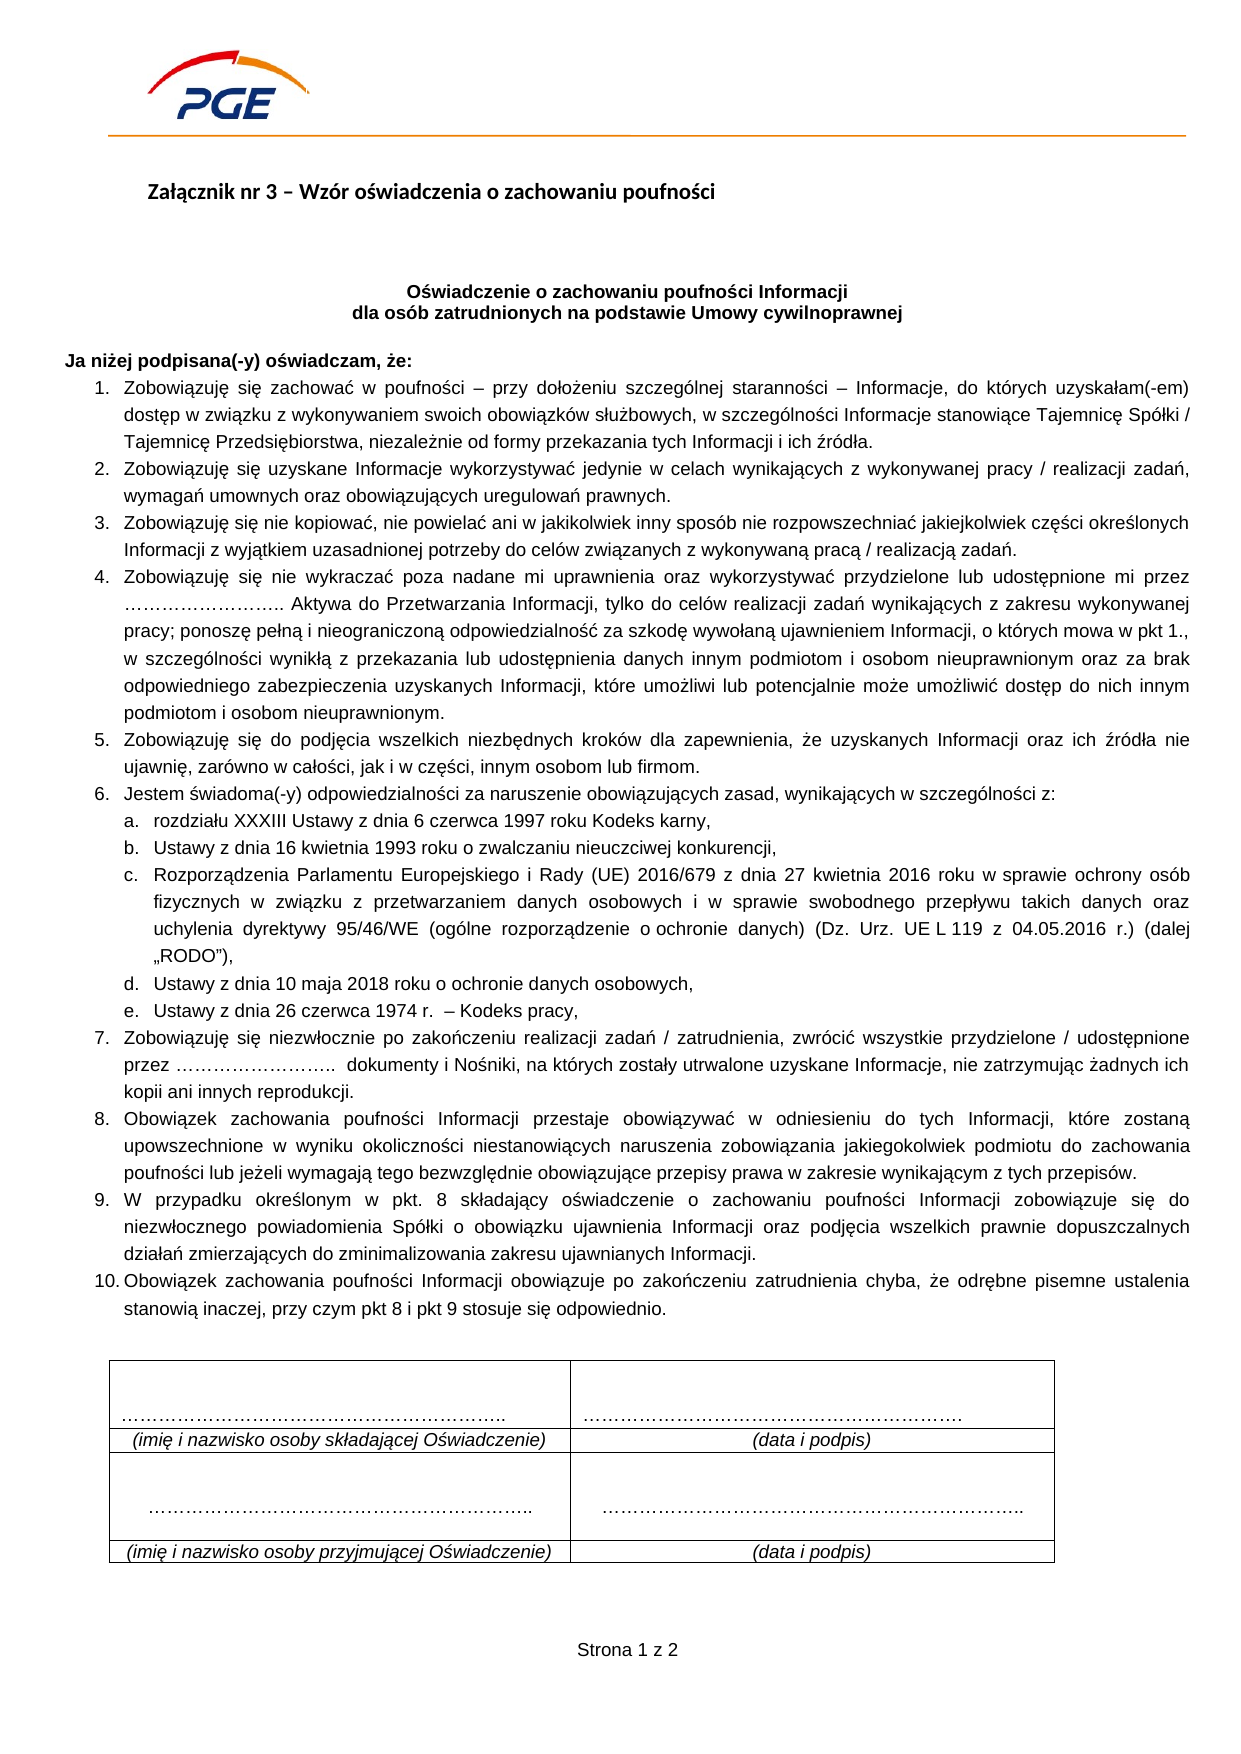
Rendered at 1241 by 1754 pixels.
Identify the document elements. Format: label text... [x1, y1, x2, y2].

table_cell …………………………………………………….. [110, 1453, 570, 1539]
list Zobowiązuję się do podjęcia wszelkich niezbędnych kroków dla zapewnienia, że uzyskanych Informacji oraz ich źródła nie ujawnię, zarówno w całości, jak i w części, innym osobom lub firmom. [94, 724, 1190, 779]
table_header ……………………………………………………. [571, 1361, 1054, 1428]
text dla osób zatrudnionych na podstawie Umowy cywilnoprawnej [64, 302, 1190, 324]
table_cell ………………………………………………………….. [571, 1453, 1054, 1539]
list Zobowiązuję się uzyskane Informacje wykorzystywać jedynie w celach wynikających z wykonywanej pracy / realizacji zadań, wymagań umownych oraz obowiązujących uregulowań prawnych. [94, 454, 1190, 508]
list Zobowiązuję się nie kopiować, nie powielać ani w jakikolwiek inny sposób nie rozpowszechniać jakiejkolwiek części określonych Informacji z wyjątkiem uzasadnionej potrzeby do celów związanych z wykonywaną pracą / realizacją zadań. [94, 508, 1190, 562]
list W przypadku określonym w pkt. 8 składający oświadczenie o zachowaniu poufności Informacji zobowiązuje się do niezwłocznego powiadomienia Spółki o obowiązku ujawnienia Informacji oraz podjęcia wszelkich prawnie dopuszczalnych działań zmierzających do zminimalizowania zakresu ujawnianych Informacji. [94, 1185, 1190, 1266]
list Zobowiązuję się zachować w poufności – przy dołożeniu szczególnej staranności ‒ Informacje, do których uzyskałam(-em) dostęp w związku z wykonywaniem swoich obowiązków służbowych, w szczególności Informacje stanowiące Tajemnicę Spółki / Tajemnicę Przedsiębiorstwa, niezależnie od formy przekazania tych Informacji i ich źródła. [94, 372, 1190, 454]
table_cell (data i podpis) [571, 1429, 1054, 1452]
list Rozporządzenia Parlamentu Europejskiego i Rady (UE) 2016/679 z dnia 27 kwietnia 2016 roku w sprawie ochrony osób fizycznych w związku z przetwarzaniem danych osobowych i w sprawie swobodnego przepływu takich danych oraz uchylenia dyrektywy 95/46/WE (ogólne rozporządzenie o ochronie danych) (Dz. Urz. UE L 119 z 04.05.2016 r.) (dalej „RODO”), [124, 860, 1190, 968]
table_header …………………………………………………….. [110, 1361, 570, 1428]
list Zobowiązuję się nie wykraczać poza nadane mi uprawnienia oraz wykorzystywać przydzielone lub udostępnione mi przez …………………….. Aktywa do Przetwarzania Informacji, tylko do celów realizacji zadań wynikających z zakresu wykonywanej pracy; ponoszę pełną i nieograniczoną odpowiedzialność za szkodę wywołaną ujawnieniem Informacji, o których mowa w pkt 1., w szczególności wynikłą z przekazania lub udostępnienia danych innym podmiotom i osobom nieuprawnionym oraz za brak odpowiedniego zabezpieczenia uzyskanych Informacji, które umożliwi lub potencjalnie może umożliwić dostęp do nich innym podmiotom i osobom nieuprawnionym. [94, 562, 1190, 724]
table_cell (imię i nazwisko osoby składającej Oświadczenie) [110, 1429, 570, 1452]
picture [147, 49, 310, 120]
list rozdziału XXXIII Ustawy z dnia 6 czerwca 1997 roku Kodeks karny, [124, 806, 1190, 833]
table_cell (data i podpis) [571, 1541, 1054, 1562]
table_cell (imię i nazwisko osoby przyjmującej Oświadczenie) [110, 1541, 570, 1562]
list Ustawy z dnia 16 kwietnia 1993 roku o zwalczaniu nieuczciwej konkurencji, [124, 833, 1190, 860]
list Ustawy z dnia 26 czerwca 1974 r. – Kodeks pracy, [124, 995, 1190, 1022]
text Oświadczenie o zachowaniu poufności Informacji [64, 281, 1190, 302]
list Jestem świadoma(-y) odpowiedzialności za naruszenie obowiązujących zasad, wynikających w szczególności z: [94, 779, 1190, 806]
text Załącznik nr 3 – Wzór oświadczenia o zachowaniu poufności [148, 177, 1190, 205]
list Obowiązek zachowania poufności Informacji przestaje obowiązywać w odniesieniu do tych Informacji, które zostaną upowszechnione w wyniku okoliczności niestanowiących naruszenia zobowiązania jakiegokolwiek podmiotu do zachowania poufności lub jeżeli wymagają tego bezwzględnie obowiązujące przepisy prawa w zakresie wynikającym z tych przepisów. [94, 1104, 1190, 1185]
list Obowiązek zachowania poufności Informacji obowiązuje po zakończeniu zatrudnienia chyba, że odrębne pisemne ustalenia stanowią inaczej, przy czym pkt 8 i pkt 9 stosuje się odpowiednio. [94, 1266, 1190, 1320]
text Ja niżej podpisana(-y) oświadczam, że: [64, 345, 1190, 372]
list Ustawy z dnia 10 maja 2018 roku o ochronie danych osobowych, [124, 968, 1190, 995]
list Zobowiązuję się niezwłocznie po zakończeniu realizacji zadań / zatrudnienia, zwrócić wszystkie przydzielone / udostępnione przez …………………….. dokumenty i Nośniki, na których zostały utrwalone uzyskane Informacje, nie zatrzymując żadnych ich kopii ani innych reprodukcji. [94, 1022, 1190, 1104]
